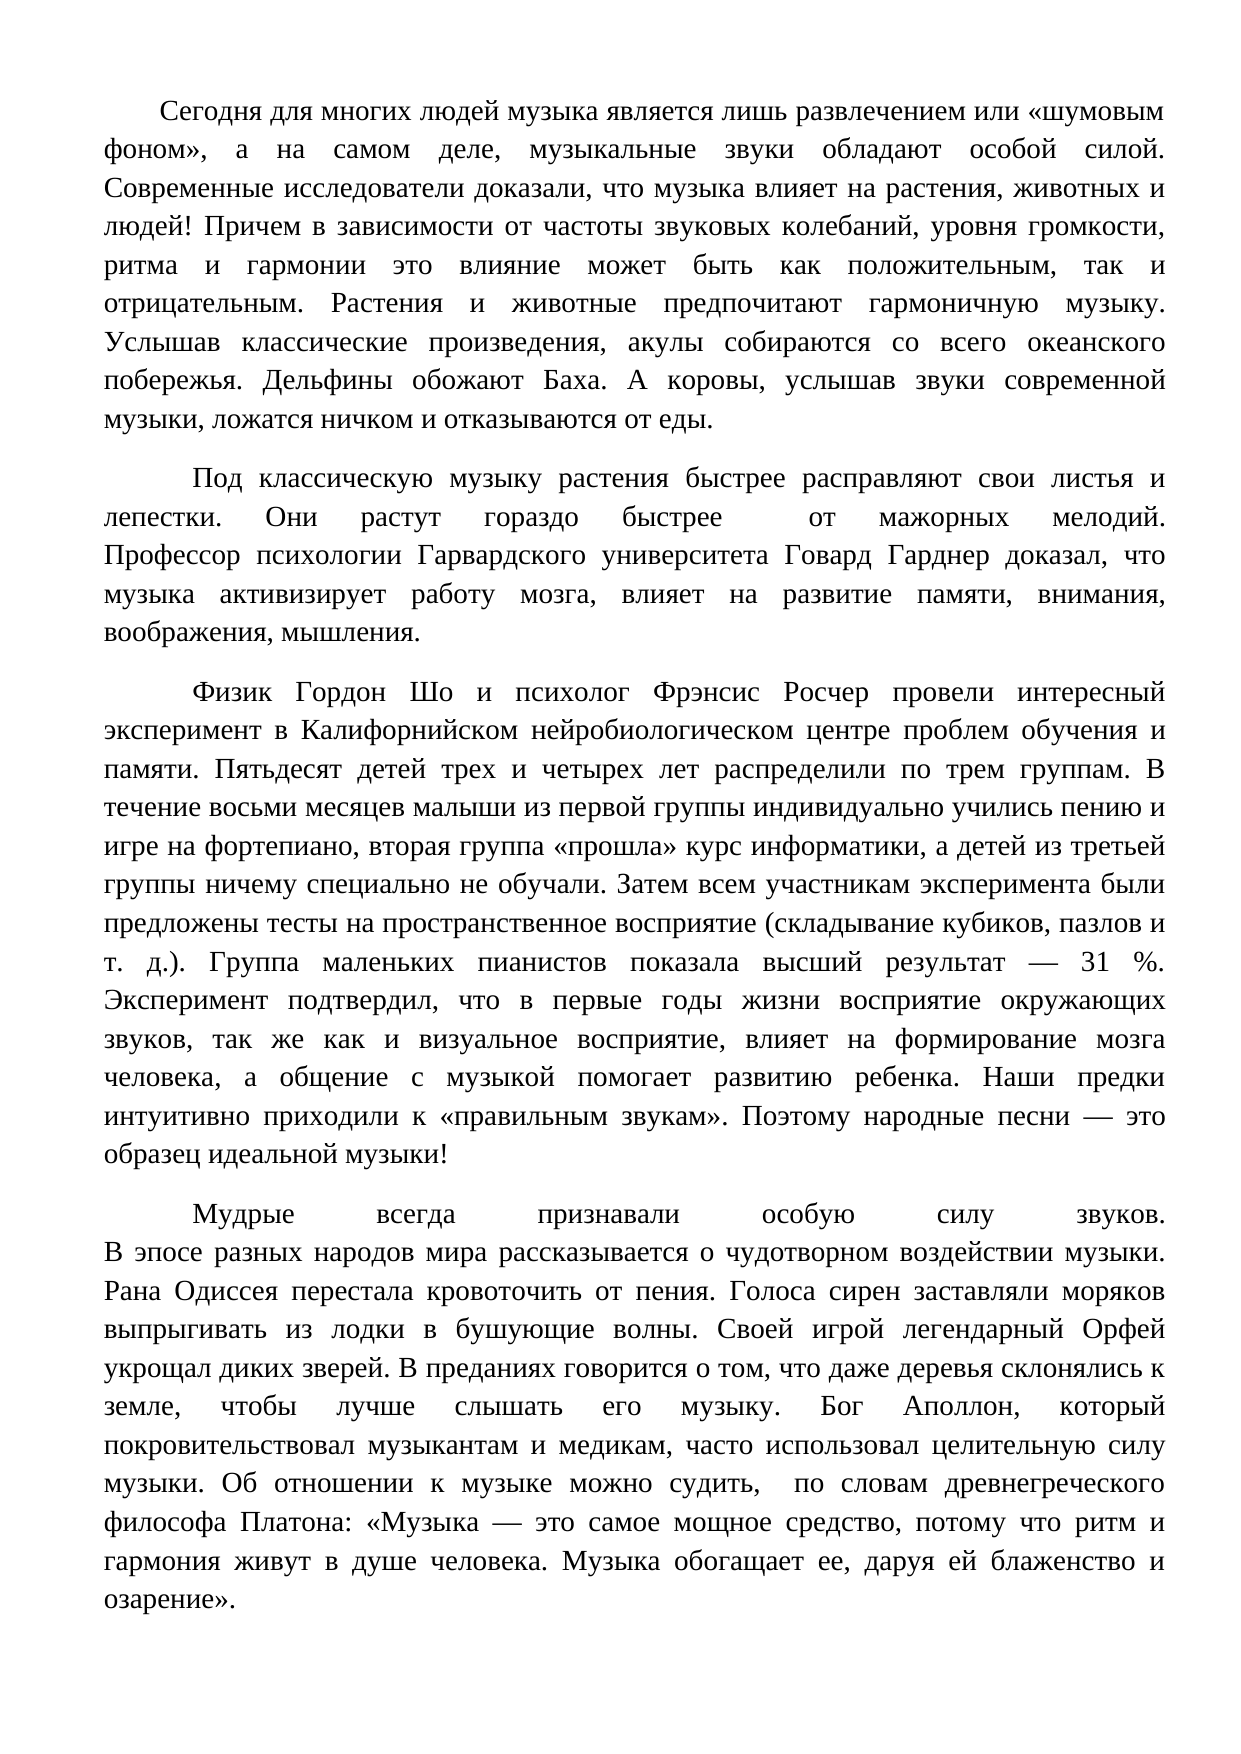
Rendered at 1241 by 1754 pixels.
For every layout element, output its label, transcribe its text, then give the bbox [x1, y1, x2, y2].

text Физик Гордон Шо и психолог Фрэнсис Росчер провели интересный эксперимент в Калифорнийском нейробиологическом центре проблем обучения и памяти. Пятьдесят детей трех и четырех лет распределили по трем группам. В течение восьми месяцев малыши из первой группы индивидуально учились пению и игре на фортепиано, вторая группа «прошла» курс информатики, а детей из третьей группы ничему специально не обучали. Затем всем участникам эксперимента были предложены тесты на пространственное восприятие (складывание кубиков, пазлов и т. д.). Группа маленьких пианистов показала высший результат — 31 %. Эксперимент подтвердил, что в первые годы жизни восприятие окружающих звуков, так же как и визуальное восприятие, влияет на формирование мозга человека, а общение с музыкой помогает развитию ребенка. Наши предки интуитивно приходили к «правильным звукам». Поэтому народные песни — это образец идеальной музыки! [103, 674, 1167, 1170]
text Сегодня для многих людей музыка является лишь развлечением или «шумовым фоном», а на самом деле, музыкальные звуки обладают особой силой. Современные исследователи доказали, что музыка влияет на растения, животных и людей! Причем в зависимости от частоты звуковых колебаний, уровня громкости, ритма и гармонии это влияние может быть как положительным, так и отрицательным. Растения и животные предпочитают гармоничную музыку. Услышав классические произведения, акулы собираются со всего океанского побережья. Дельфины обожают Баха. А коровы, услышав звуки современной музыки, ложатся ничком и отказываются от еды. [103, 93, 1167, 434]
text Под классическую музыку растения быстрее расправляют свои листья и лепестки. Они растут гораздо быстрее от мажорных мелодий. Профессор психологии Гарвардского университета Говард Гарднер доказал, что музыка активизирует работу мозга, влияет на развитие памяти, внимания, воображения, мышления. [103, 460, 1167, 648]
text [103, 1196, 1167, 1615]
